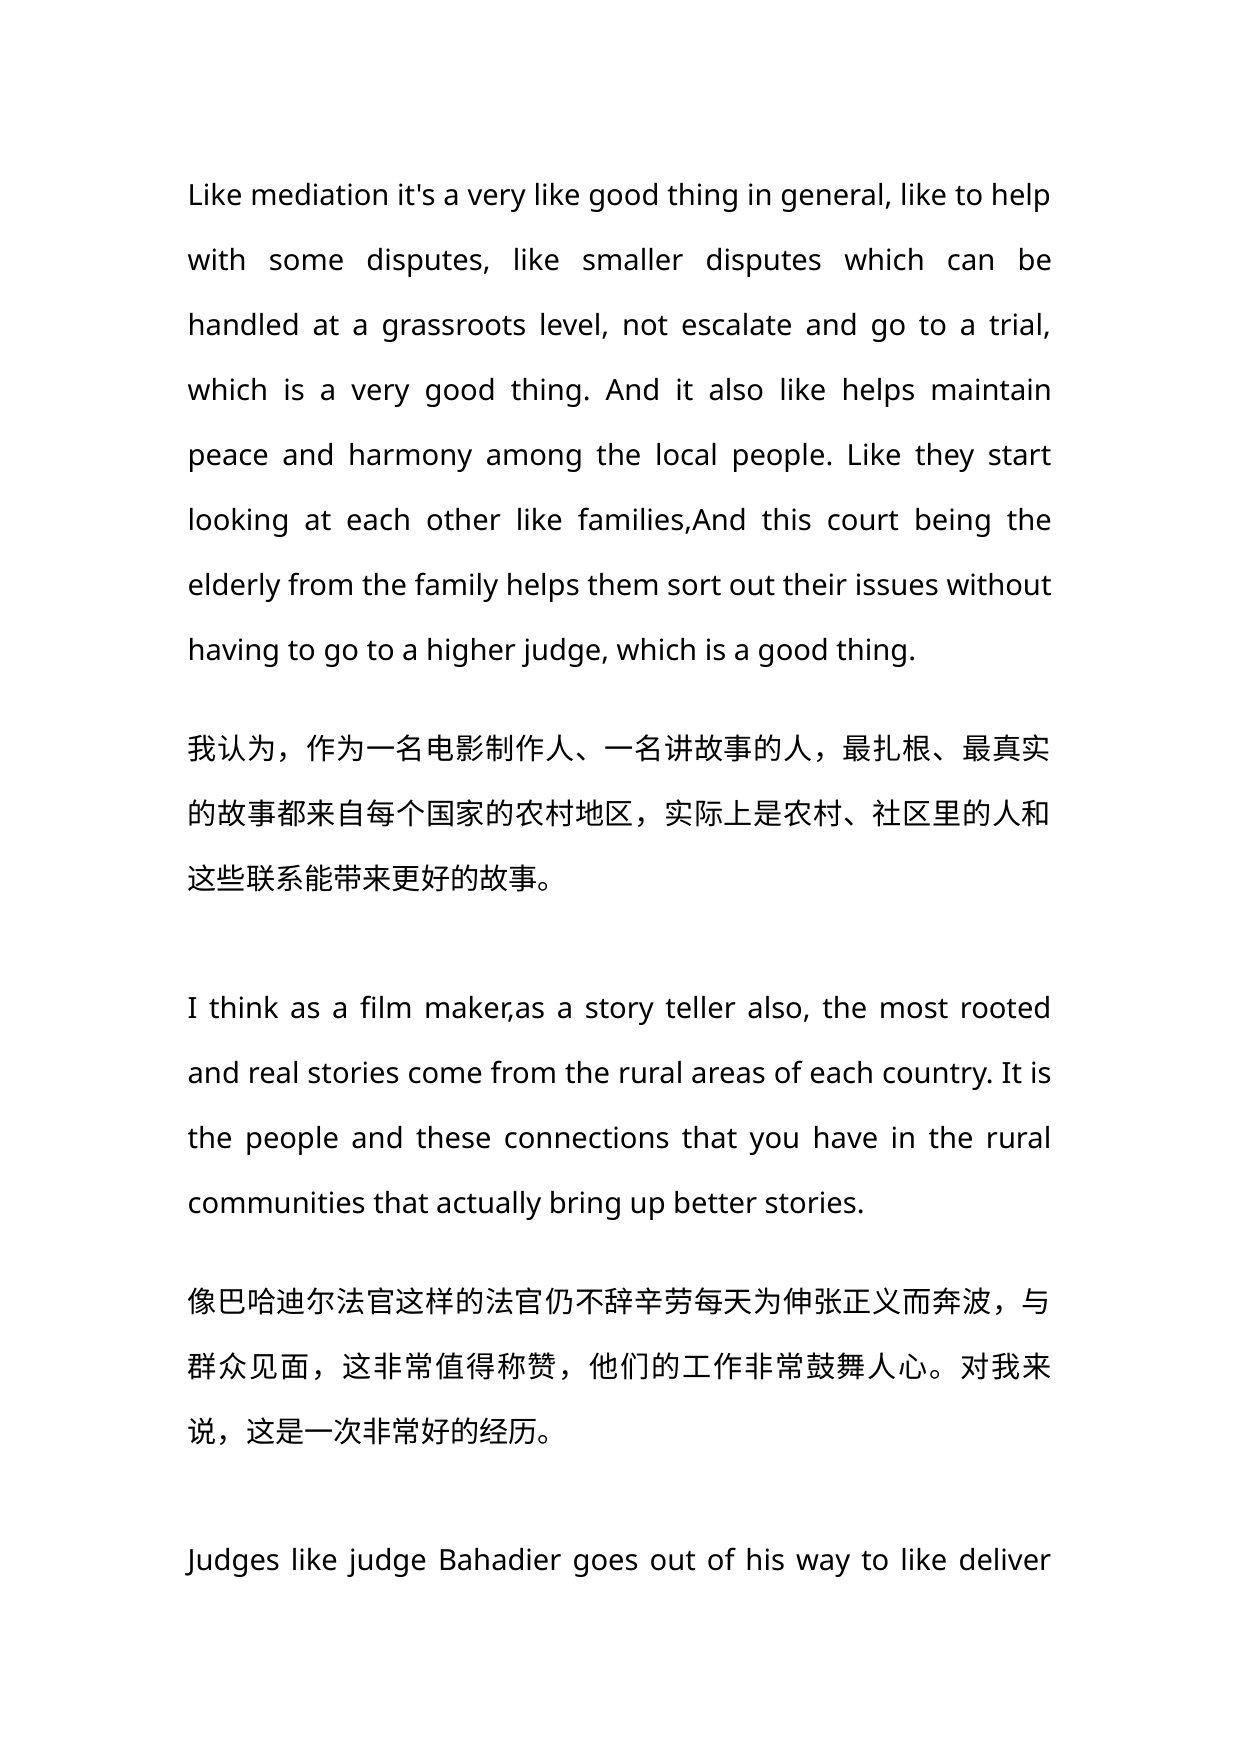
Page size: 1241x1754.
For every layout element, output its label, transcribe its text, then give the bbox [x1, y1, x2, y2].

text Like mediation it's a very like good thing in general, like to help with some disputes, like smaller disputes which can be handled at a grassroots level, not escalate and go to a trial, which is a very good thing. And it also like helps maintain peace and harmony among the local people. Like they start looking at each other like families,And this court being the elderly from the family helps them sort out their issues without having to go to a higher judge, which is a good thing. [187, 162, 1053, 682]
text 像巴哈迪尔法官这样的法官仍不辞辛劳每天为伸张正义而奔波，与群众见面，这非常值得称赞，他们的工作非常鼓舞人心。对我来说，这是一次非常好的经历。 [187, 1267, 1053, 1462]
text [187, 1527, 1053, 1592]
text 我认为，作为一名电影制作人、一名讲故事的人，最扎根、最真实的故事都来自每个国家的农村地区，实际上是农村、社区里的人和这些联系能带来更好的故事。 [187, 714, 1053, 909]
text I think as a film maker,as a story teller also, the most rooted and real stories come from the rural areas of each country. It is the people and these connections that you have in the rural communities that actually bring up better stories. [187, 974, 1053, 1234]
